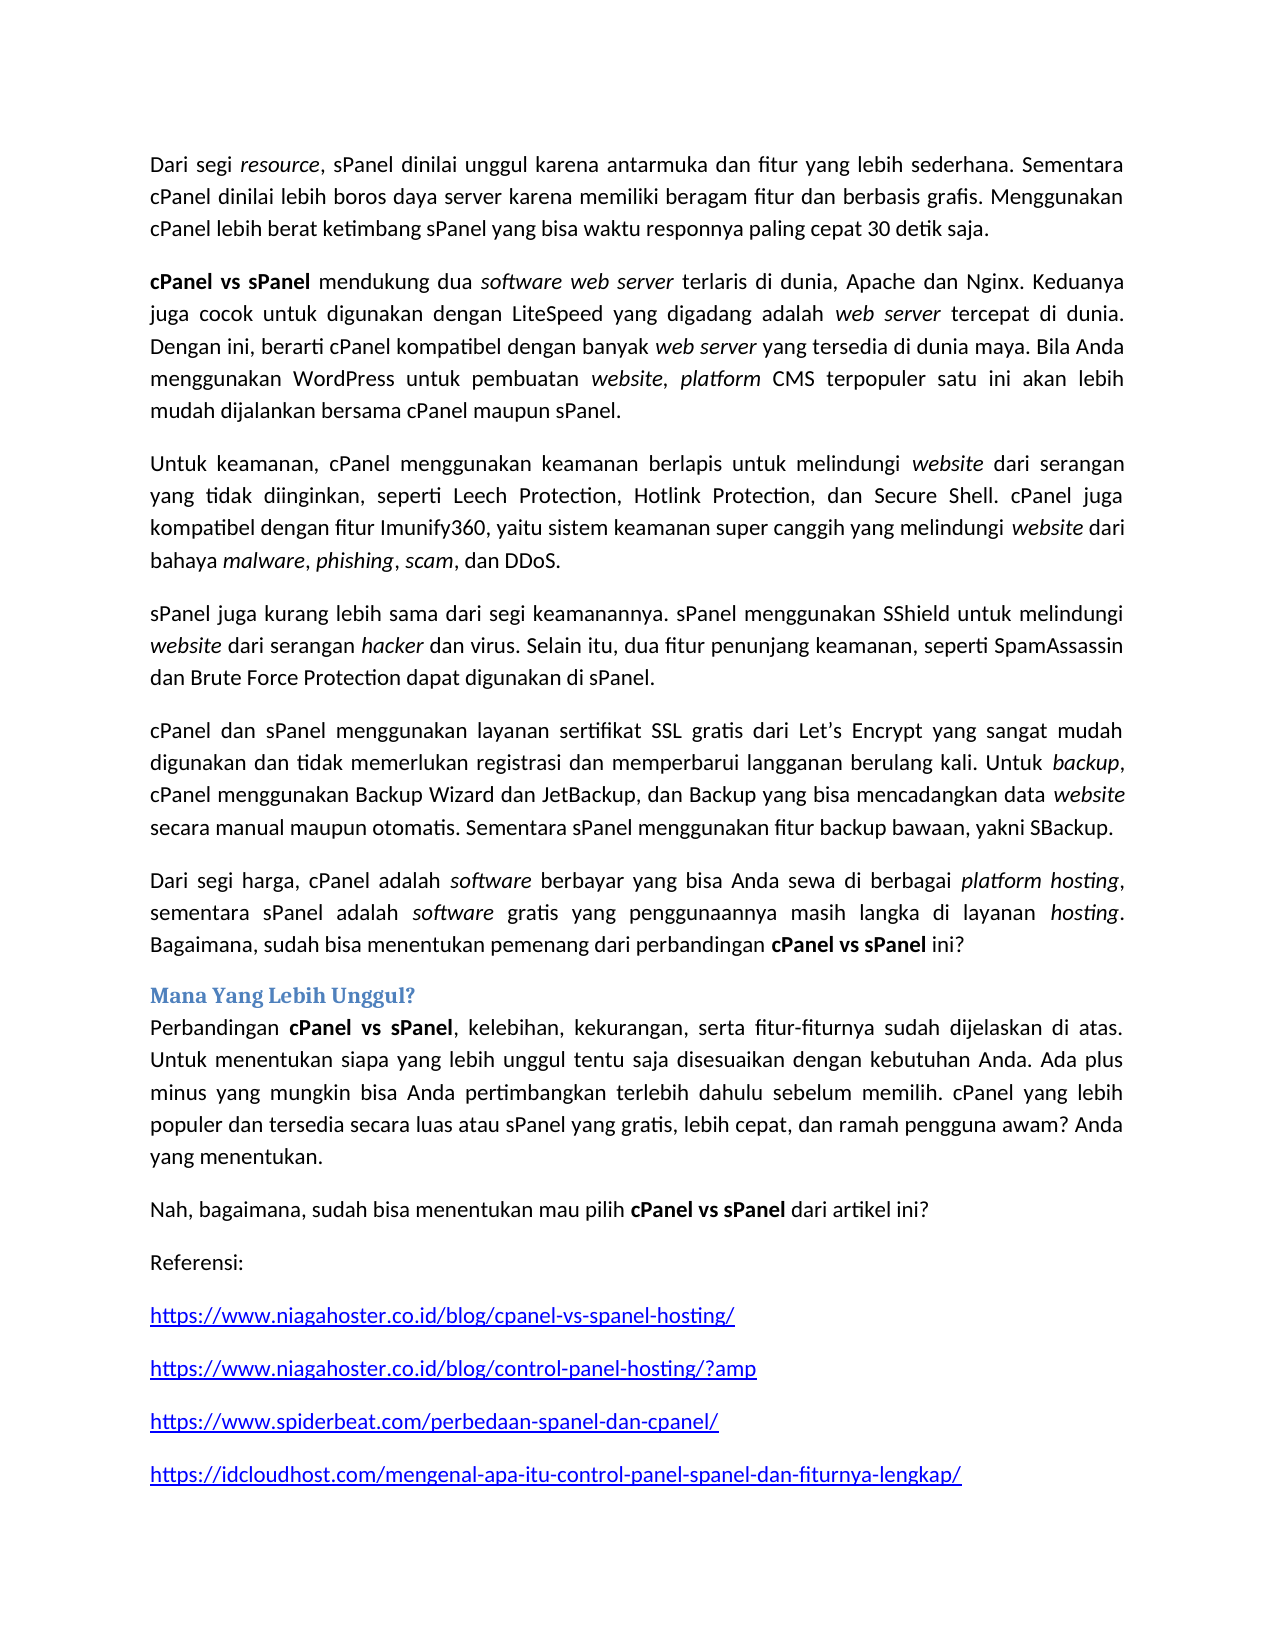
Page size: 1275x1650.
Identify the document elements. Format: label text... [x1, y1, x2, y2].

text cPanel dan sPanel menggunakan layanan sertifikat SSL gratis dari Let’s Encrypt yang sangat mudah digunakan dan tidak memerlukan registrasi dan memperbarui langganan berulang kali. Untuk backup, cPanel menggunakan Backup Wizard dan JetBackup, dan Backup yang bisa mencadangkan data website secara manual maupun otomatis. Sementara sPanel menggunakan fitur backup bawaan, yakni SBackup. [150, 716, 1125, 841]
text https://www.niagahoster.co.id/blog/control-panel-hosting/?amp [150, 1354, 1125, 1382]
text https://www.spiderbeat.com/perbedaan-spanel-dan-cpanel/ [150, 1407, 1125, 1435]
text Dari segi harga, cPanel adalah software berbayar yang bisa Anda sewa di berbagai platform hosting, sementara sPanel adalah software gratis yang penggunaannya masih langka di layanan hosting. Bagaimana, sudah bisa menentukan pemenang dari perbandingan cPanel vs sPanel ini? [150, 866, 1125, 958]
text Referensi: [150, 1248, 1125, 1276]
text https://idcloudhost.com/mengenal-apa-itu-control-panel-spanel-dan-fiturnya-lengkap/ [150, 1460, 1125, 1488]
text sPanel juga kurang lebih sama dari segi keamanannya. sPanel menggunakan SShield untuk melindungi website dari serangan hacker dan virus. Selain itu, dua fitur penunjang keamanan, seperti SpamAssassin dan Brute Force Protection dapat digunakan di sPanel. [150, 599, 1125, 691]
subtitle Mana Yang Lebih Unggul? [150, 983, 1125, 1009]
text cPanel vs sPanel mendukung dua software web server terlaris di dunia, Apache dan Nginx. Keduanya juga cocok untuk digunakan dengan LiteSpeed yang digadang adalah web server tercepat di dunia. Dengan ini, berarti cPanel kompatibel dengan banyak web server yang tersedia di dunia maya. Bila Anda menggunakan WordPress untuk pembuatan website, platform CMS terpopuler satu ini akan lebih mudah dijalankan bersama cPanel maupun sPanel. [150, 267, 1125, 424]
text Dari segi resource, sPanel dinilai unggul karena antarmuka dan fitur yang lebih sederhana. Sementara cPanel dinilai lebih boros daya server karena memiliki beragam fitur dan berbasis grafis. Menggunakan cPanel lebih berat ketimbang sPanel yang bisa waktu responnya paling cepat 30 detik saja. [150, 150, 1125, 242]
text Untuk keamanan, cPanel menggunakan keamanan berlapis untuk melindungi website dari serangan yang tidak diinginkan, seperti Leech Protection, Hotlink Protection, dan Secure Shell. cPanel juga kompatibel dengan fitur Imunify360, yaitu sistem keamanan super canggih yang melindungi website dari bahaya malware, phishing, scam, dan DDoS. [150, 449, 1125, 574]
text https://www.niagahoster.co.id/blog/cpanel-vs-spanel-hosting/ [150, 1301, 1125, 1329]
text Nah, bagaimana, sudah bisa menentukan mau pilih cPanel vs sPanel dari artikel ini? [150, 1195, 1125, 1223]
text Perbandingan cPanel vs sPanel, kelebihan, kekurangan, serta fitur-fiturnya sudah dijelaskan di atas. Untuk menentukan siapa yang lebih unggul tentu saja disesuaikan dengan kebutuhan Anda. Ada plus minus yang mungkin bisa Anda pertimbangkan terlebih dahulu sebelum memilih. cPanel yang lebih populer dan tersedia secara luas atau sPanel yang gratis, lebih cepat, dan ramah pengguna awam? Anda yang menentukan. [150, 1013, 1125, 1170]
